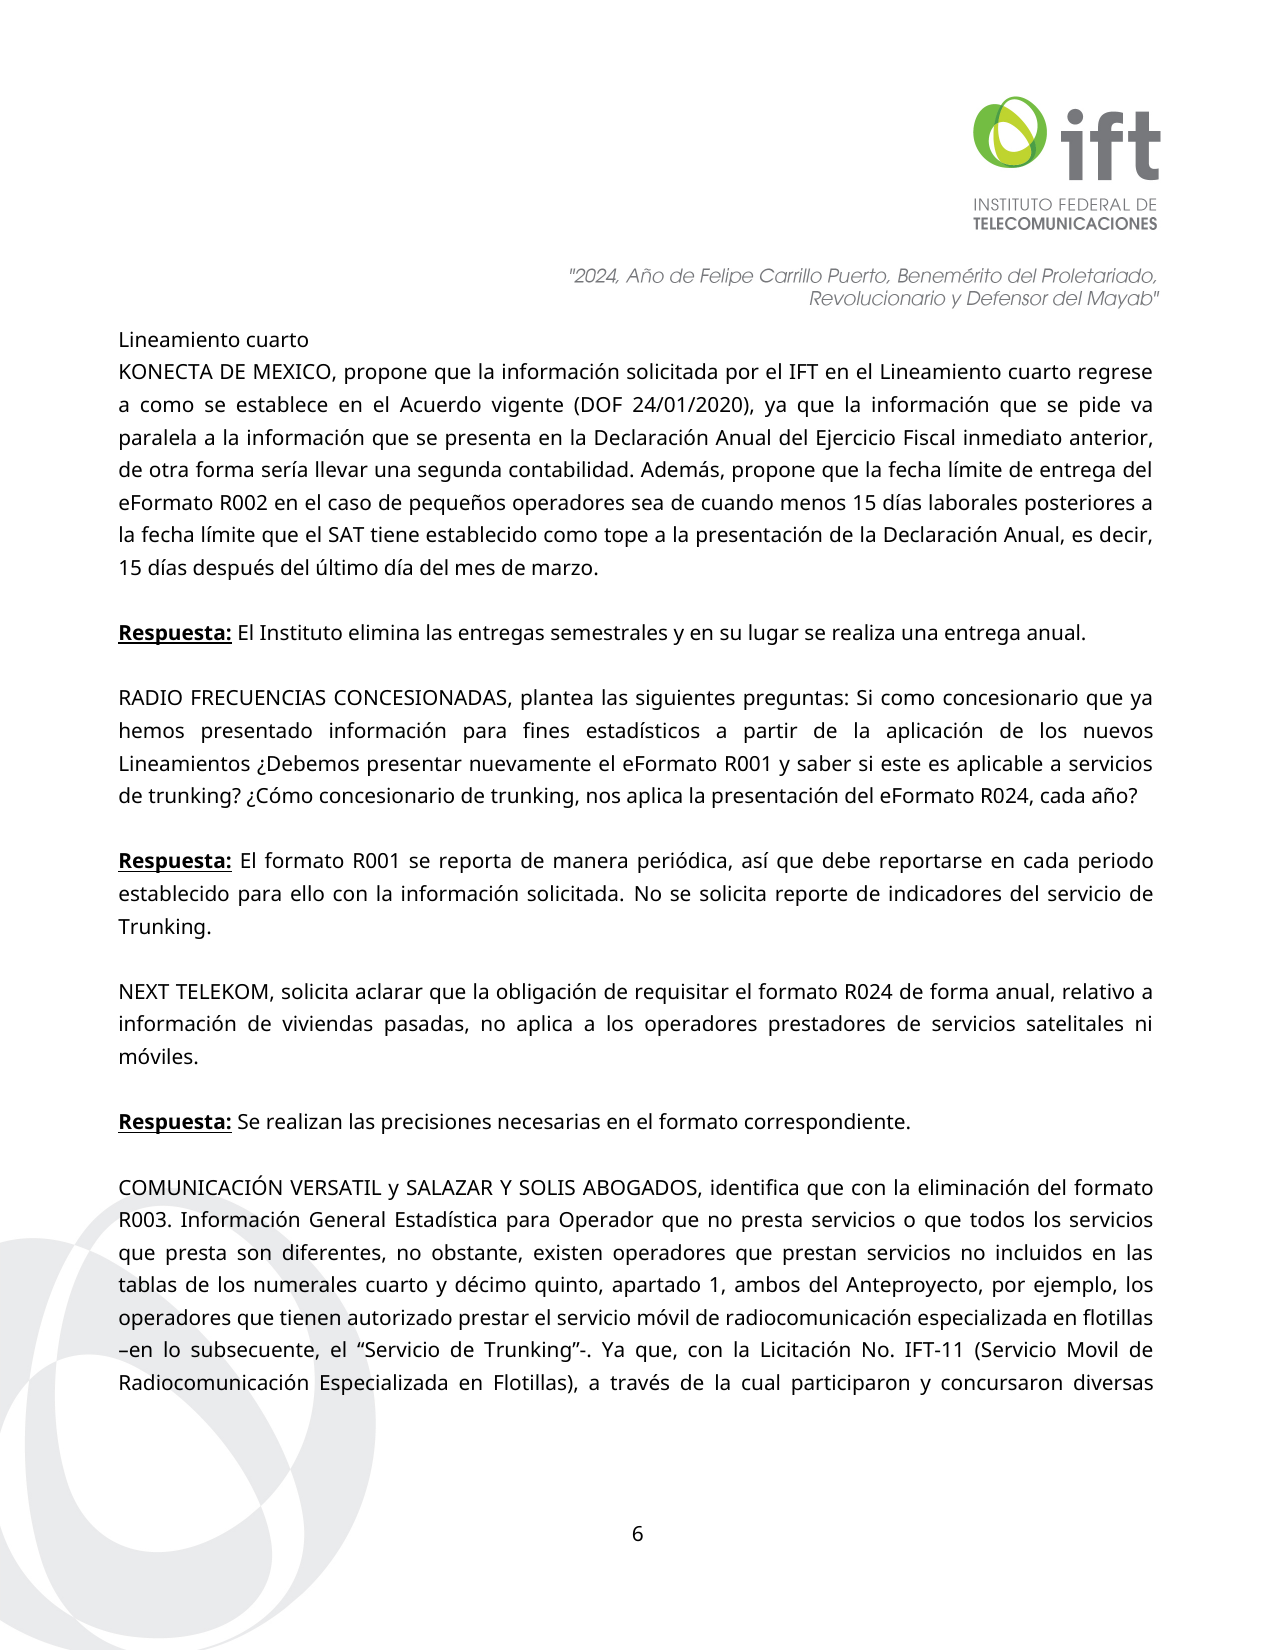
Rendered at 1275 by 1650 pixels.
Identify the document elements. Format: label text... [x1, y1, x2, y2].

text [118, 1173, 1155, 1397]
text Respuesta: El formato R001 se reporta de manera periódica, así que debe reportarse en cada periodo establecido para ello con la información solicitada. No se solicita reporte de indicadores del servicio de Trunking. [118, 847, 1155, 940]
text RADIO FRECUENCIAS CONCESIONADAS, plantea las siguientes preguntas: Si como concesionario que ya hemos presentado información para fines estadísticos a partir de la aplicación de los nuevos Lineamientos ¿Debemos presentar nuevamente el eFormato R001 y saber si este es aplicable a servicios de trunking? ¿Cómo concesionario de trunking, nos aplica la presentación del eFormato R024, cada año? [118, 683, 1155, 810]
picture [0, 0, 1275, 1650]
text Respuesta: El Instituto elimina las entregas semestrales y en su lugar se realiza una entrega anual. [118, 618, 1155, 647]
text Respuesta: Se realizan las precisiones necesarias en el formato correspondiente. [118, 1107, 1155, 1136]
text NEXT TELEKOM, solicita aclarar que la obligación de requisitar el formato R024 de forma anual, relativo a información de viviendas pasadas, no aplica a los operadores prestadores de servicios satelitales ni móviles. [118, 977, 1155, 1071]
text Lineamiento cuarto [118, 325, 1157, 353]
text KONECTA DE MEXICO, propone que la información solicitada por el IFT en el Lineamiento cuarto regrese a como se establece en el Acuerdo vigente (DOF 24/01/2020), ya que la información que se pide va paralela a la información que se presenta en la Declaración Anual del Ejercicio Fiscal inmediato anterior, de otra forma sería llevar una segunda contabilidad. Además, propone que la fecha límite de entrega del eFormato R002 en el caso de pequeños operadores sea de cuando menos 15 días laborales posteriores a la fecha límite que el SAT tiene establecido como tope a la presentación de la Declaración Anual, es decir, 15 días después del último día del mes de marzo. [118, 357, 1155, 582]
